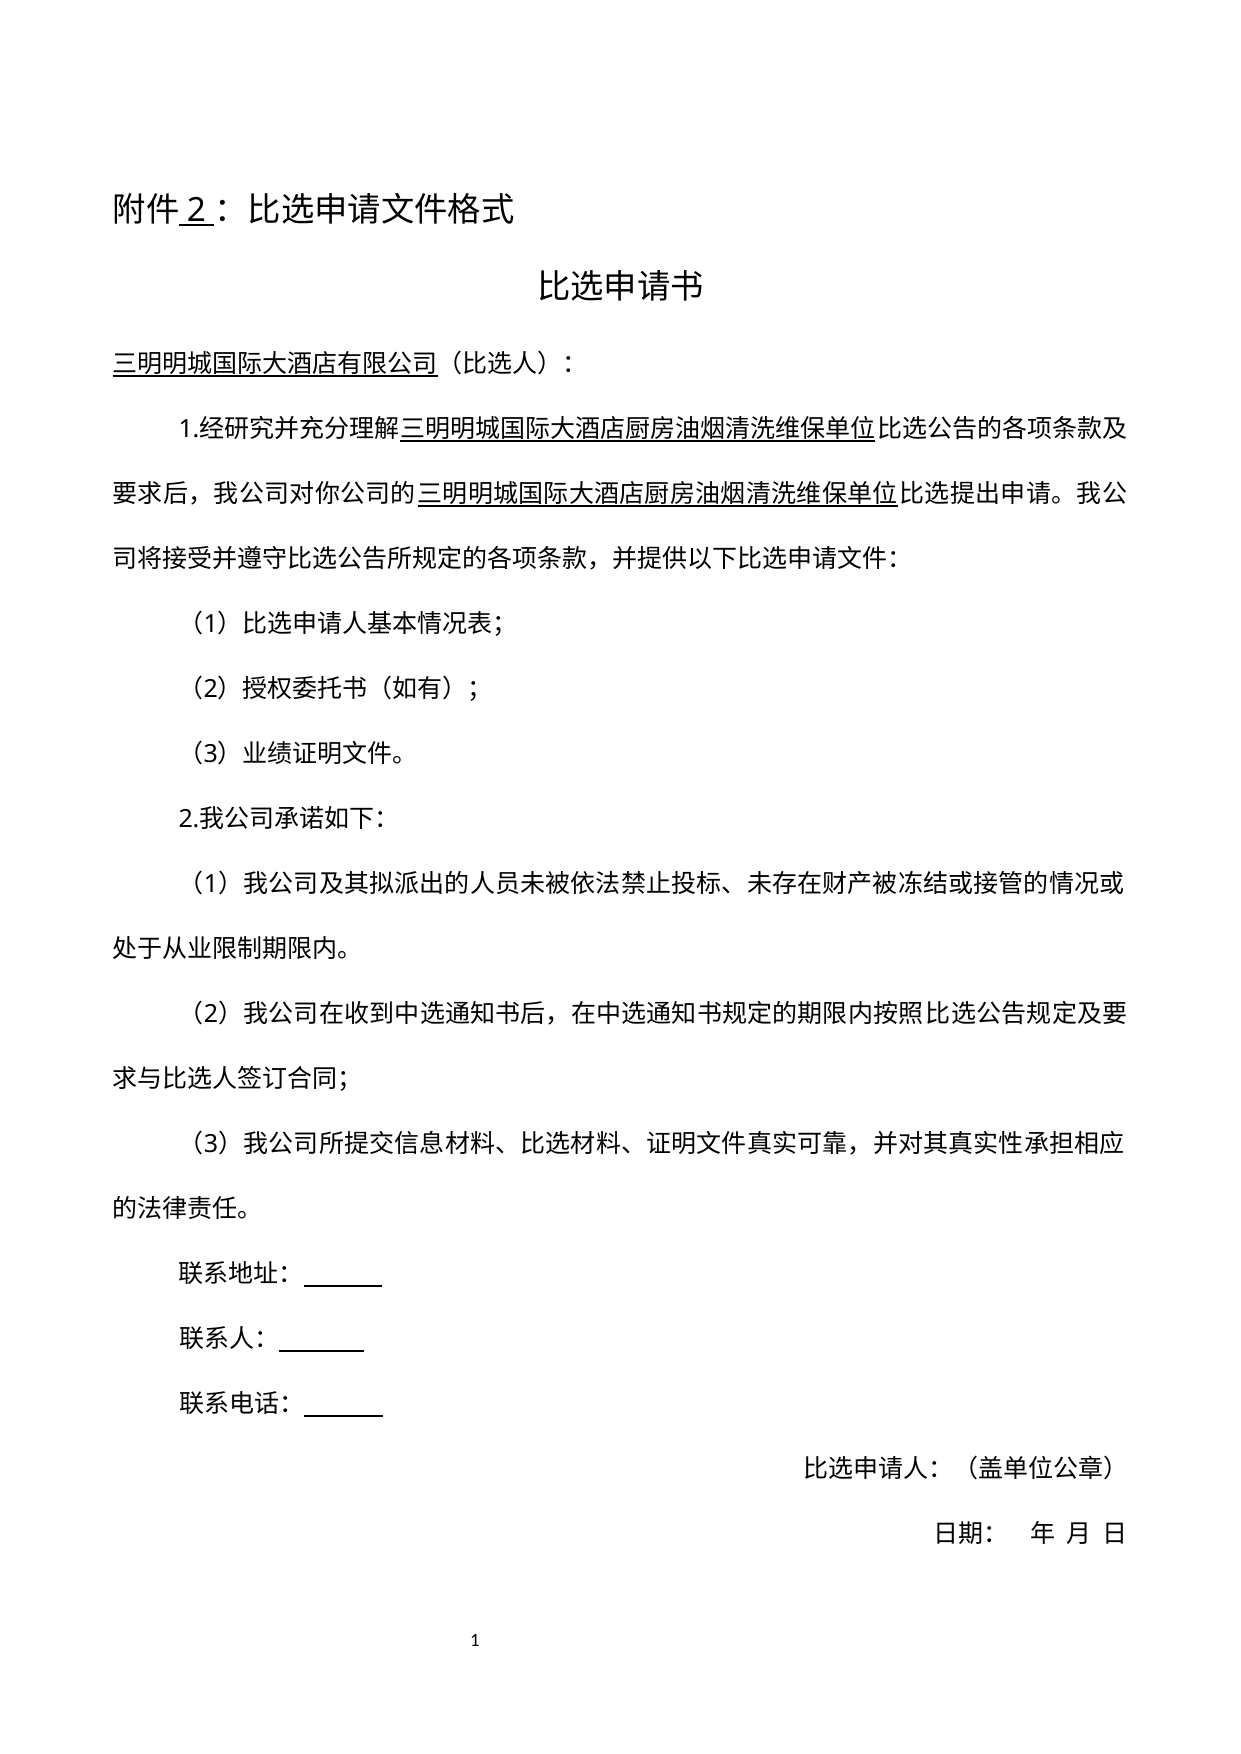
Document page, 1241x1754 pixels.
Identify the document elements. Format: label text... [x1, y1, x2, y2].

list 授权委托书（如有）； [112, 654, 1128, 719]
text 日期： 年 月 日 [112, 1499, 1128, 1564]
text （2）我公司在收到中选通知书后，在中选通知书规定的期限内按照比选公告规定及要求与比选人签订合同； [112, 979, 1128, 1109]
text 比选申请书 [112, 252, 1128, 317]
text 1.经研究并充分理解三明明城国际大酒店厨房油烟清洗维保单位比选公告的各项条款及要求后，我公司对你公司的三明明城国际大酒店厨房油烟清洗维保单位比选提出申请。我公司将接受并遵守比选公告所规定的各项条款，并提供以下比选申请文件： [112, 394, 1128, 589]
text （1）比选申请人基本情况表； [112, 589, 1128, 654]
text 联系地址： [112, 1239, 1128, 1304]
text 比选申请人：（盖单位公章） [112, 1434, 1128, 1499]
text 2.我公司承诺如下： [112, 784, 1128, 849]
text 三明明城国际大酒店有限公司（比选人）： [112, 329, 1128, 394]
text 联系电话： [112, 1369, 1128, 1434]
text （1）我公司及其拟派出的人员未被依法禁止投标、未存在财产被冻结或接管的情况或处于从业限制期限内。 [112, 849, 1128, 979]
text 附件 2 ：比选申请文件格式 [112, 174, 1128, 239]
text （3）我公司所提交信息材料、比选材料、证明文件真实可靠，并对其真实性承担相应的法律责任。 [112, 1109, 1128, 1239]
text 联系人： [112, 1304, 1128, 1369]
list 业绩证明文件。 [112, 719, 1128, 784]
